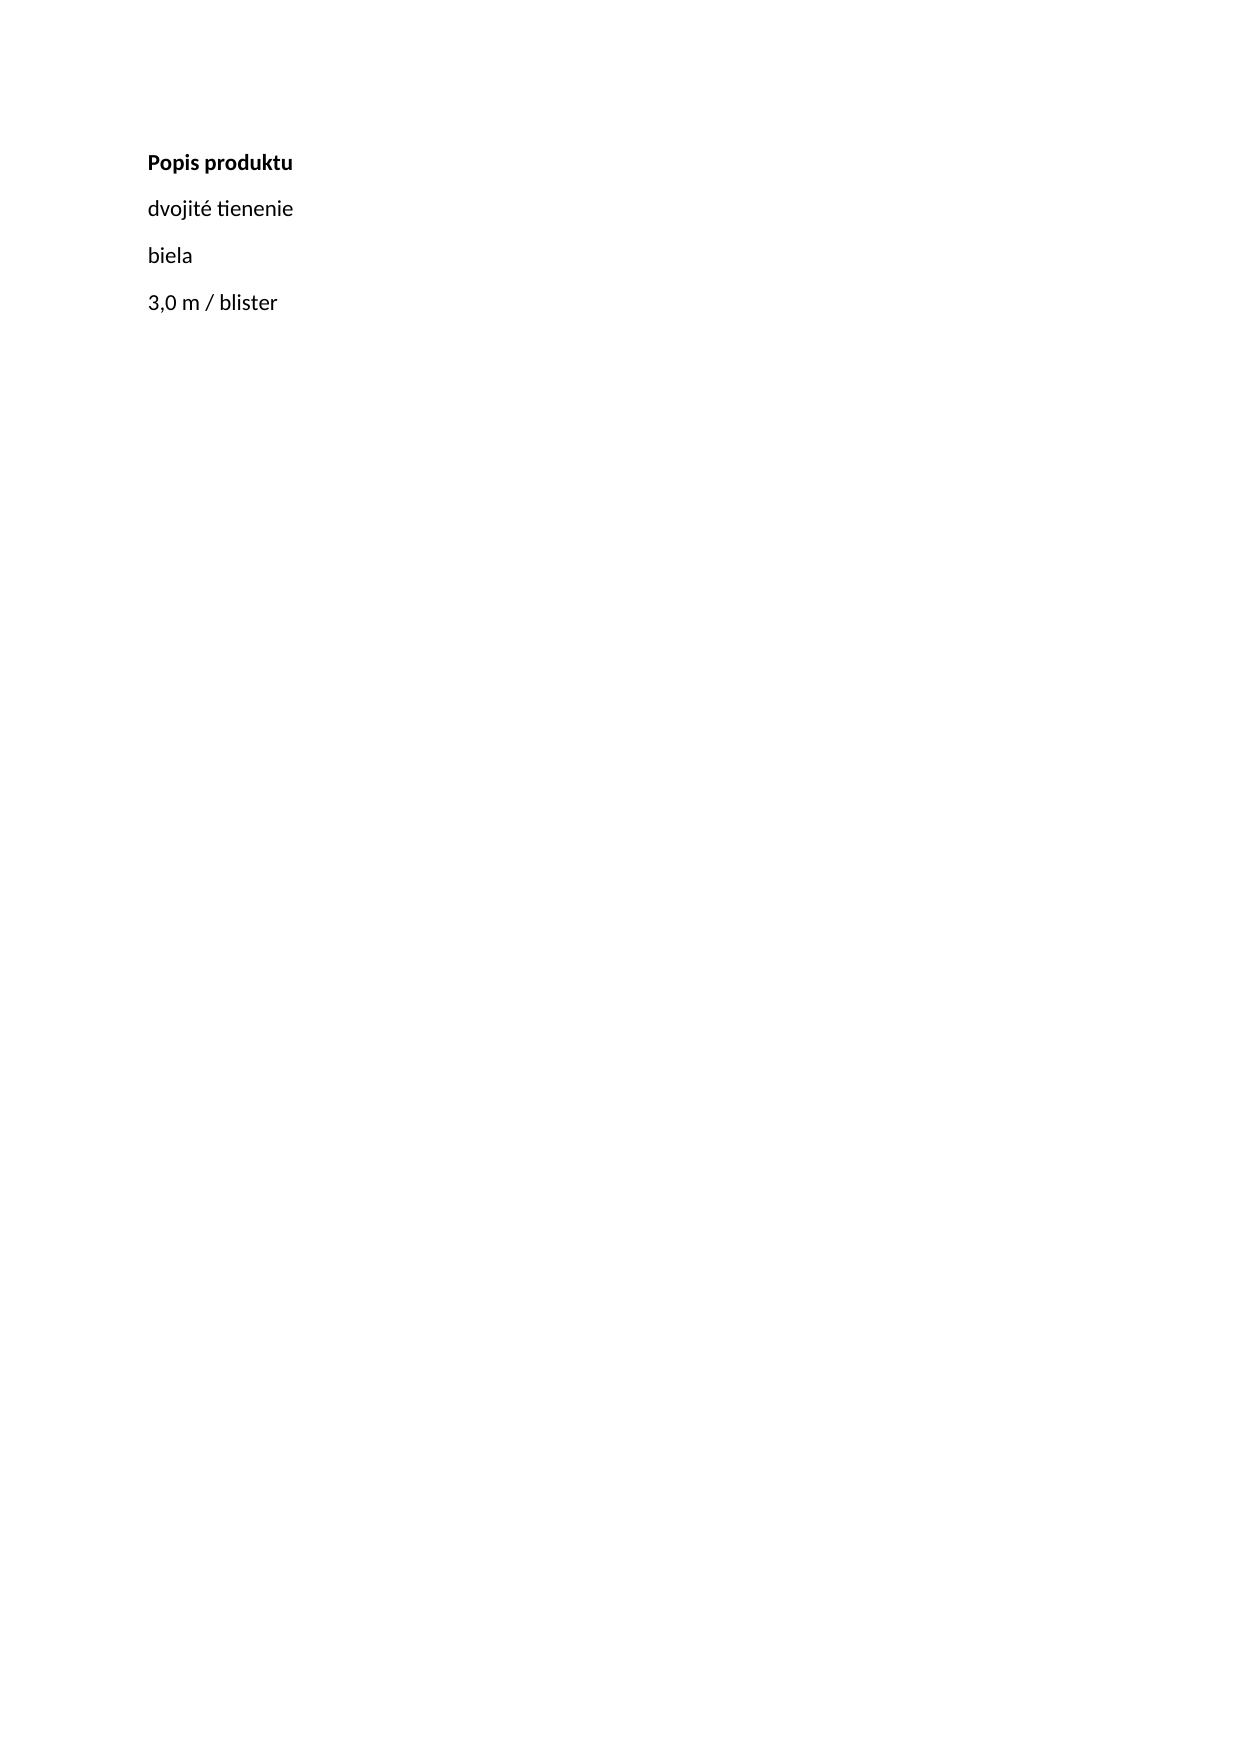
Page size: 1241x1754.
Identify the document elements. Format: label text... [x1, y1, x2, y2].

text dvojité tienenie [148, 194, 1093, 222]
text 3,0 m / blister [148, 288, 1093, 316]
text biela [148, 241, 1093, 269]
text Popis produktu [148, 148, 1093, 176]
